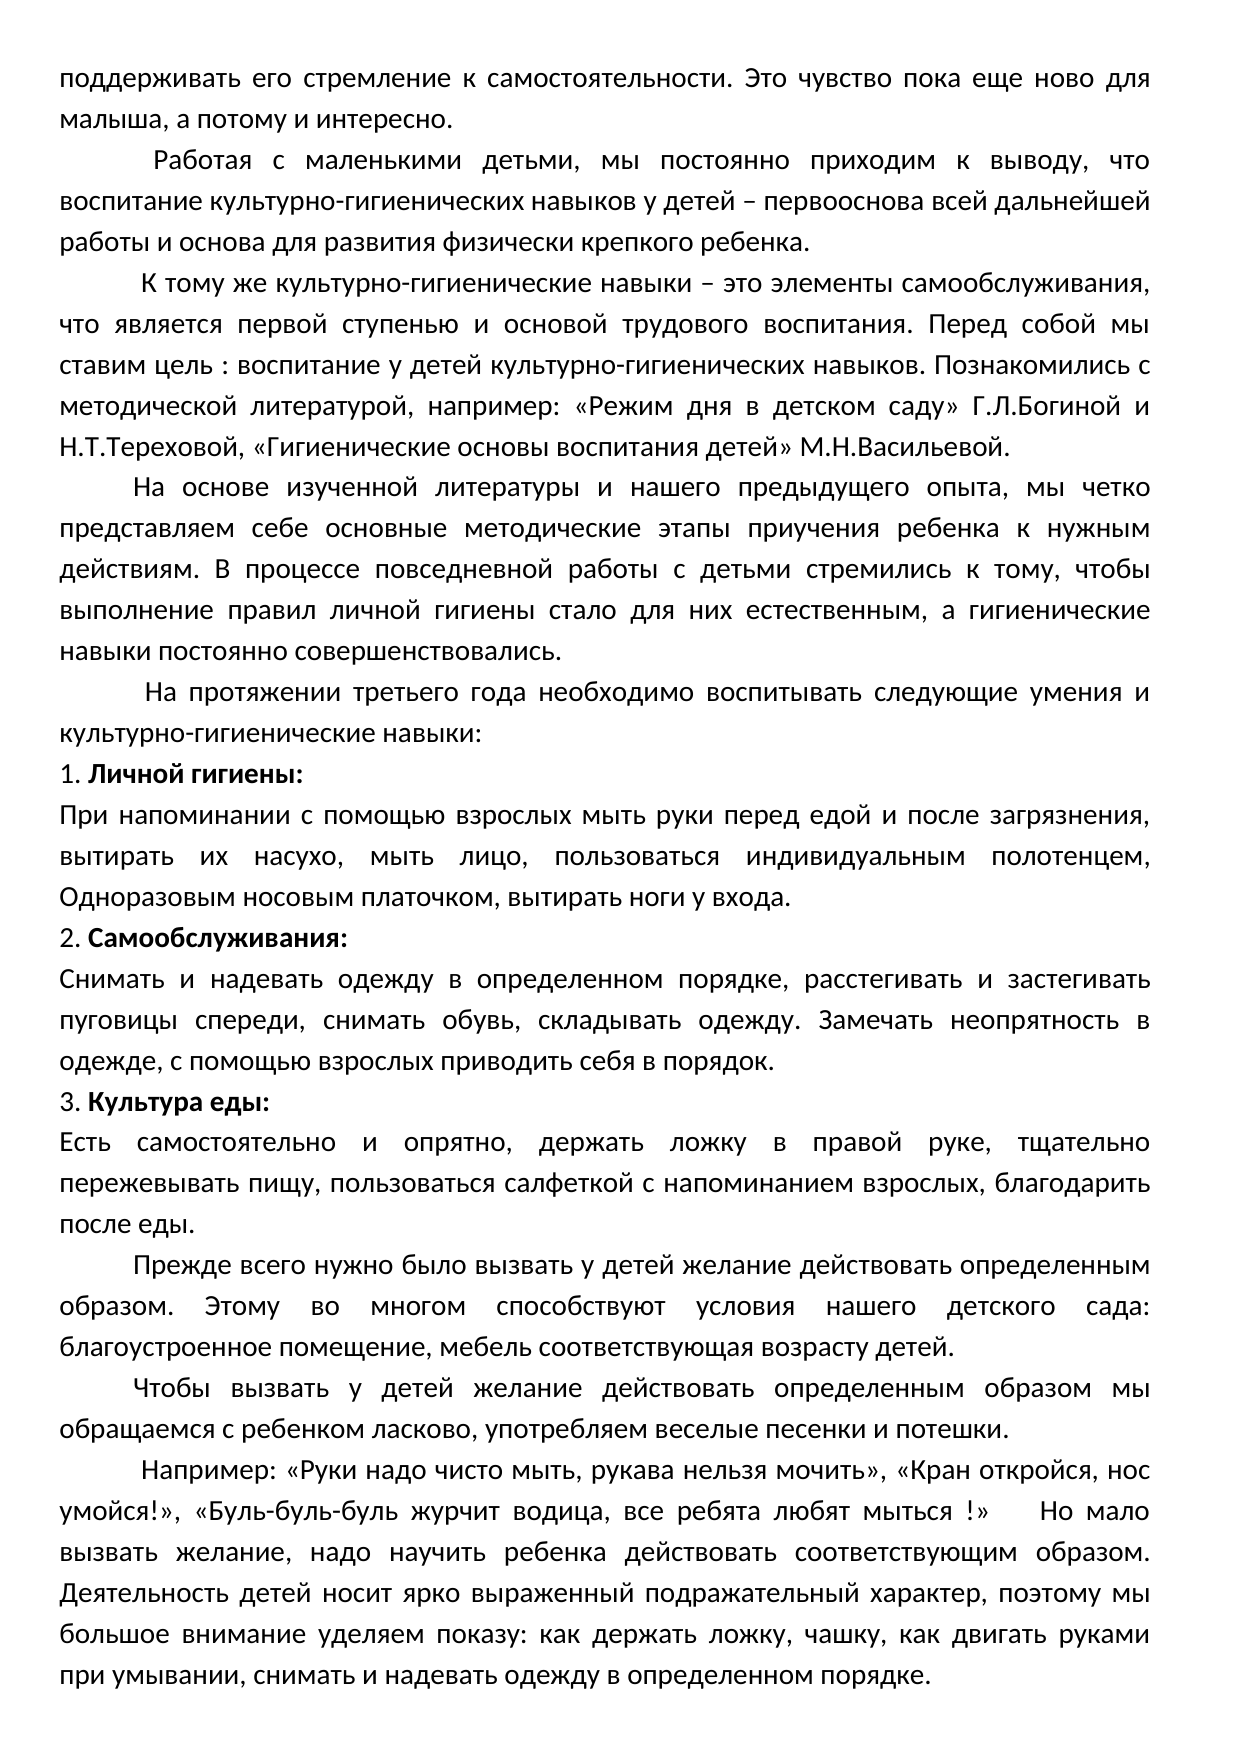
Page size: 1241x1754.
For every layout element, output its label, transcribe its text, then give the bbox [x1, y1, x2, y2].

text Прежде всего нужно было вызвать у детей желание действовать определенным образом. Этому во многом способствуют условия нашего детского сада: благоустроенное помещение, мебель соответствующая возрасту детей. [59, 1246, 1152, 1364]
text Чтобы вызвать у детей желание действовать определенным образом мы обращаемся с ребенком ласково, употребляем веселые песенки и потешки. [59, 1369, 1152, 1446]
text 3. Культура еды: [59, 1083, 1152, 1118]
text Например: «Руки надо чисто мыть, рукава нельзя мочить», «Кран откройся, нос умойся!», «Буль-буль-буль журчит водица, все ребята любят мыться !» Но мало вызвать желание, надо научить ребенка действовать соответствующим образом. Деятельность детей носит ярко выраженный подражательный характер, поэтому мы большое внимание уделяем показу: как держать ложку, чашку, как двигать руками при умывании, снимать и надевать одежду в определенном порядке. [59, 1451, 1152, 1691]
text 1. Личной гигиены: [59, 755, 1152, 791]
text При напоминании с помощью взрослых мыть руки перед едой и после загрязнения, вытирать их насухо, мыть лицо, пользоваться индивидуальным полотенцем, Одноразовым носовым платочком, вытирать ноги у входа. [59, 796, 1152, 913]
text К тому же культурно-гигиенические навыки – это элементы самообслуживания, что является первой ступенью и основой трудового воспитания. Перед собой мы ставим цель : воспитание у детей культурно-гигиенических навыков. Познакомились с методической литературой, например: «Режим дня в детском саду» Г.Л.Богиной и Н.Т.Тереховой, «Гигиенические основы воспитания детей» М.Н.Васильевой. [59, 264, 1152, 463]
text Есть самостоятельно и опрятно, держать ложку в правой руке, тщательно пережевывать пищу, пользоваться салфеткой с напоминанием взрослых, благодарить после еды. [59, 1123, 1152, 1241]
text Снимать и надевать одежду в определенном порядке, расстегивать и застегивать пуговицы спереди, снимать обувь, складывать одежду. Замечать неопрятность в одежде, с помощью взрослых приводить себя в порядок. [59, 960, 1152, 1077]
text Работая с маленькими детьми, мы постоянно приходим к выводу, что воспитание культурно-гигиенических навыков у детей – первооснова всей дальнейшей работы и основа для развития физически крепкого ребенка. [59, 141, 1152, 258]
text 2. Самообслуживания: [59, 919, 1152, 954]
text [59, 59, 1152, 136]
text На основе изученной литературы и нашего предыдущего опыта, мы четко представляем себе основные методические этапы приучения ребенка к нужным действиям. В процессе повседневной работы с детьми стремились к тому, чтобы выполнение правил личной гигиены стало для них естественным, а гигиенические навыки постоянно совершенствовались. [59, 468, 1152, 668]
text На протяжении третьего года необходимо воспитывать следующие умения и культурно-гигиенические навыки: [59, 673, 1152, 750]
